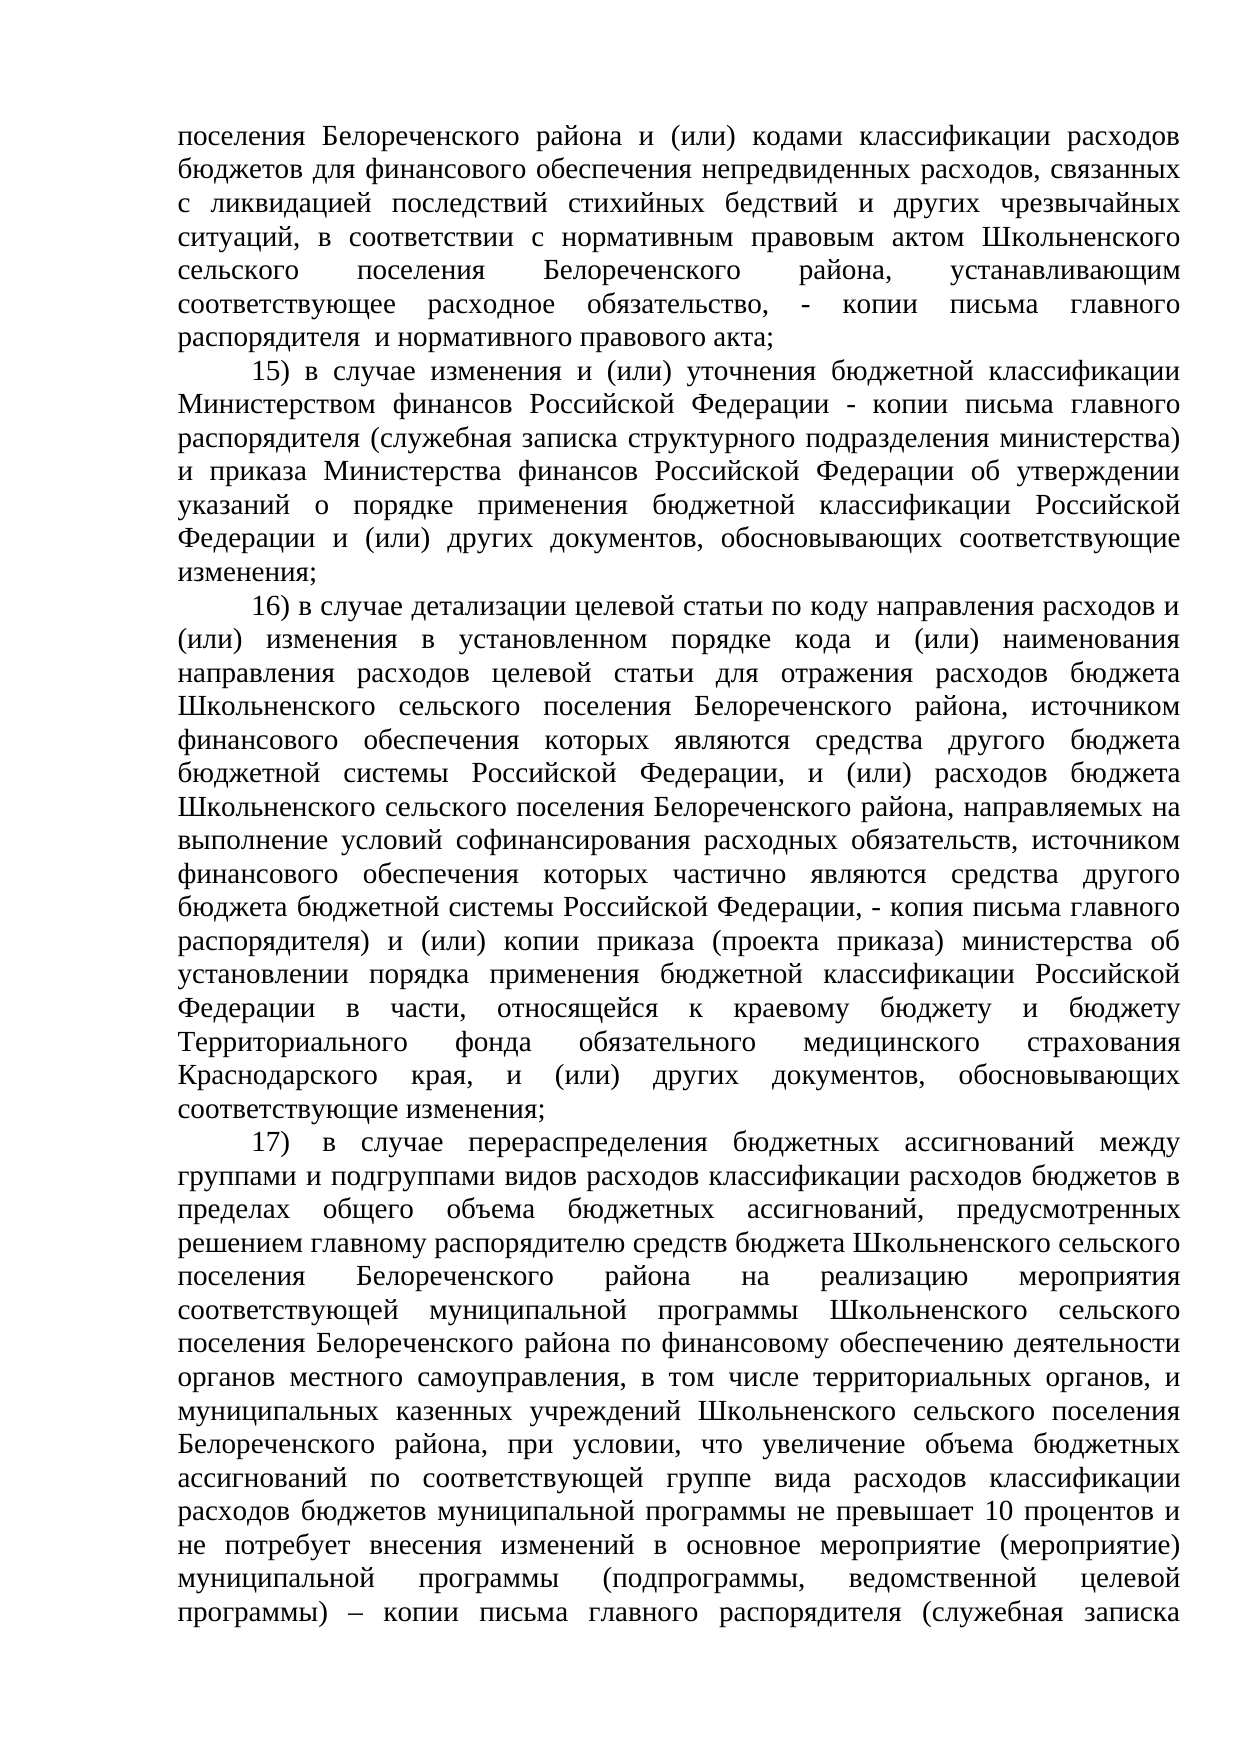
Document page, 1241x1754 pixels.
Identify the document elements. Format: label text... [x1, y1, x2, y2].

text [177, 118, 1181, 353]
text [177, 1124, 1181, 1627]
text 16) в случае детализации целевой статьи по коду направления расходов и (или) изменения в установленном порядке кода и (или) наименования направления расходов целевой статьи для отражения расходов бюджета Школьненского сельского поселения Белореченского района, источником финансового обеспечения которых являются средства другого бюджета бюджетной системы Российской Федерации, и (или) расходов бюджета Школьненского сельского поселения Белореченского района, направляемых на выполнение условий софинансирования расходных обязательств, источником финансового обеспечения которых частично являются средства другого бюджета бюджетной системы Российской Федерации, - копия письма главного распорядителя) и (или) копии приказа (проекта приказа) министерства об установлении порядка применения бюджетной классификации Российской Федерации в части, относящейся к краевому бюджету и бюджету Территориального фонда обязательного медицинского страхования Краснодарского края, и (или) других документов, обосновывающих соответствующие изменения; [177, 588, 1181, 1124]
text 15) в случае изменения и (или) уточнения бюджетной классификации Министерством финансов Российской Федерации - копии письма главного распорядителя (служебная записка структурного подразделения министерства) и приказа Министерства финансов Российской Федерации об утверждении указаний о порядке применения бюджетной классификации Российской Федерации и (или) других документов, обосновывающих соответствующие изменения; [177, 353, 1181, 588]
